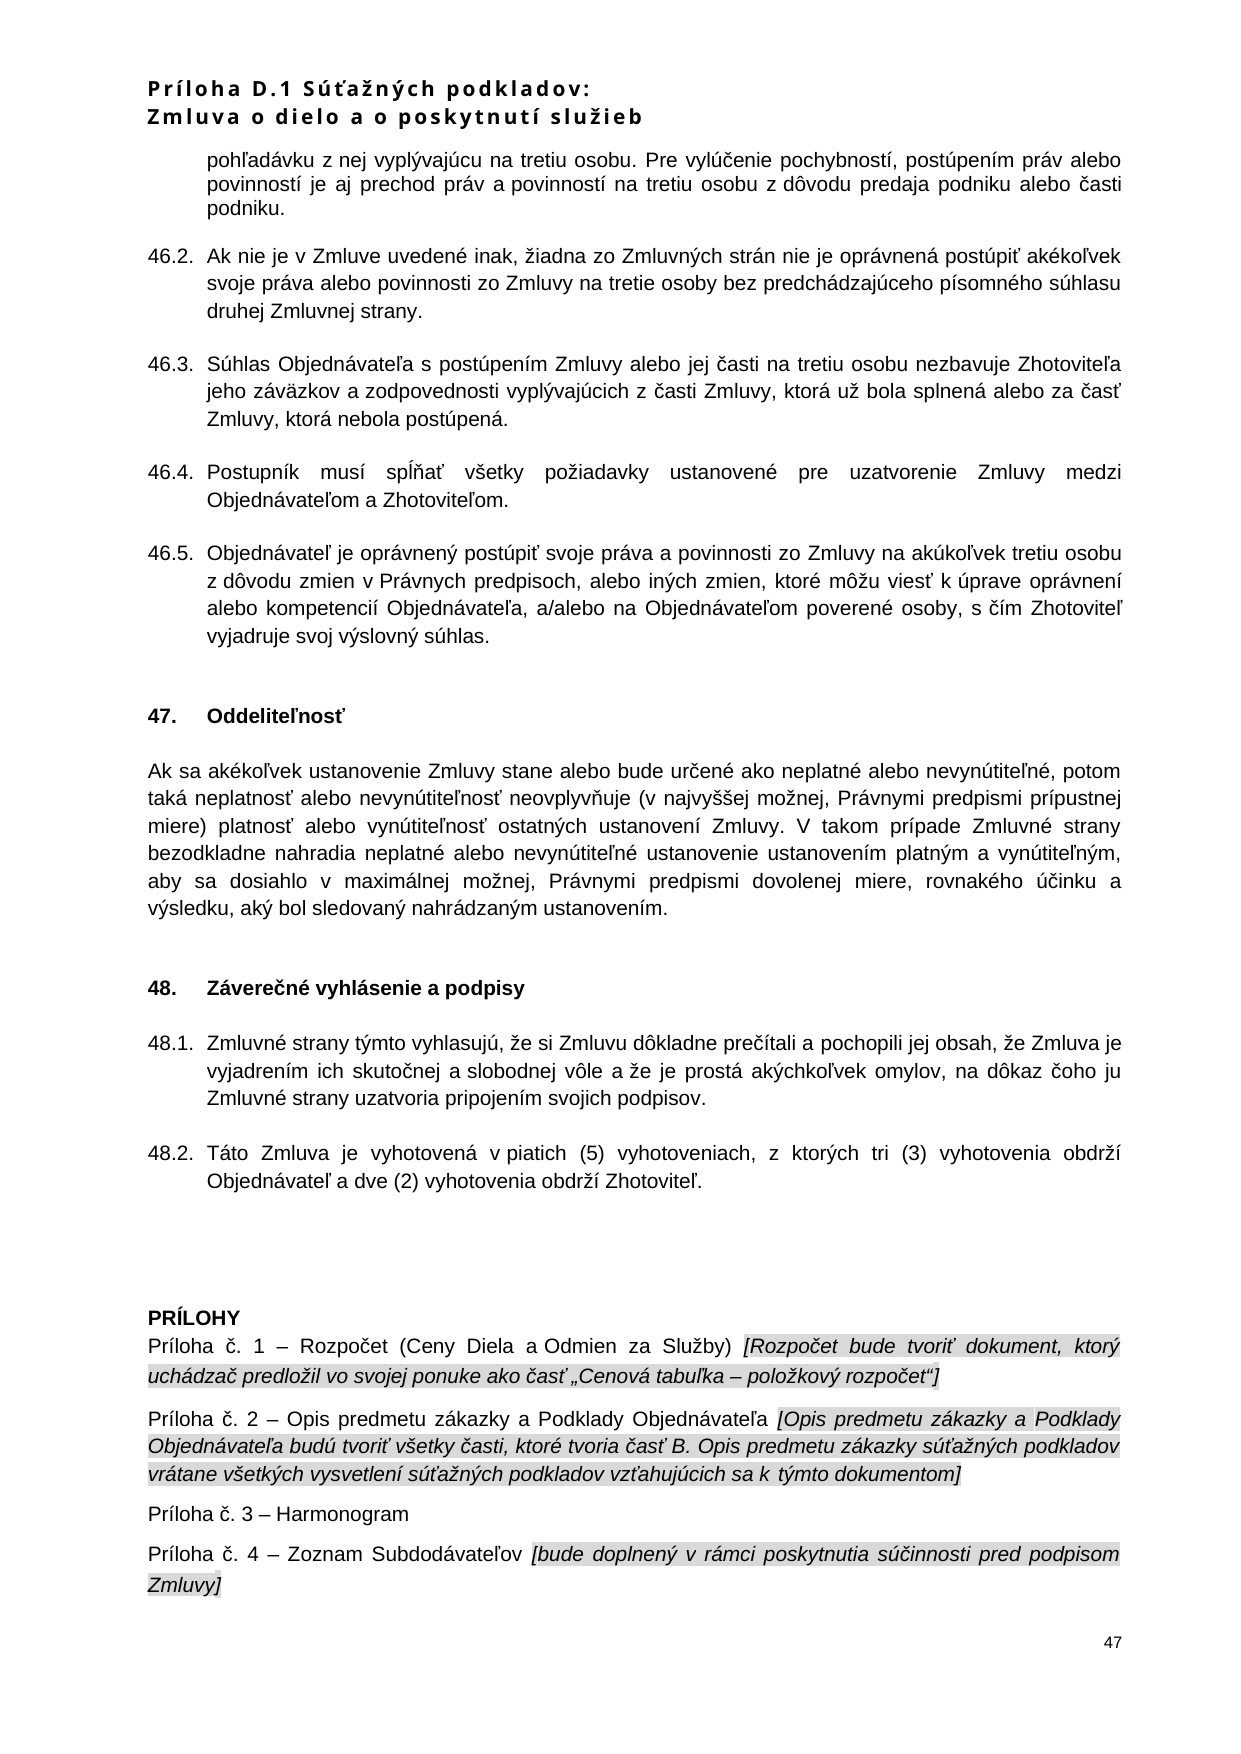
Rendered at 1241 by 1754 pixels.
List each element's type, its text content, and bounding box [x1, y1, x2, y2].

text Príloha č. 2 – Opis predmetu zákazky a Podklady Objednávateľa [Opis predmetu zákazky a Podklady Objednávateľa budú tvoriť všetky časti, ktoré tvoria časť B. Opis predmetu zákazky súťažných podkladov vrátane všetkých vysvetlení súťažných podkladov vzťahujúcich sa k týmto dokumentom] [148, 1407, 1122, 1486]
list Objednávateľ je oprávnený postúpiť svoje práva a povinnosti zo Zmluvy na akúkoľvek tretiu osobu z dôvodu zmien v Právnych predpisoch, alebo iných zmien, ktoré môžu viesť k úprave oprávnení alebo kompetencií Objednávateľa, a/alebo na Objednávateľom poverené osoby, s čím Zhotoviteľ vyjadruje svoj výslovný súhlas. [148, 541, 1122, 647]
text Príloha č. 4 – Zoznam Subdodávateľov [bude doplnený v rámci poskytnutia súčinnosti pred podpisom Zmluvy] [148, 1542, 1122, 1598]
text Ak sa akékoľvek ustanovenie Zmluvy stane alebo bude určené ako neplatné alebo nevynútiteľné, potom taká neplatnosť alebo nevynútiteľnosť neovplyvňuje (v najvyššej možnej, Právnymi predpismi prípustnej miere) platnosť alebo vynútiteľnosť ostatných ustanovení Zmluvy. V takom prípade Zmluvné strany bezodkladne nahradia neplatné alebo nevynútiteľné ustanovenie ustanovením platným a vynútiteľným, aby sa dosiahlo v maximálnej možnej, Právnymi predpismi dovolenej miere, rovnakého účinku a výsledku, aký bol sledovaný nahrádzaným ustanovením. [148, 758, 1122, 920]
list Postupník musí spĺňať všetky požiadavky ustanovené pre uzatvorenie Zmluvy medzi Objednávateľom a Zhotoviteľom. [148, 460, 1122, 512]
list Zmluvné strany týmto vyhlasujú, že si Zmluvu dôkladne prečítali a pochopili jej obsah, že Zmluva je vyjadrením ich skutočnej a slobodnej vôle a že je prostá akýchkoľvek omylov, na dôkaz čoho ju Zmluvné strany uzatvoria pripojením svojich podpisov. [148, 1031, 1122, 1110]
list Súhlas Objednávateľa s postúpením Zmluvy alebo jej časti na tretiu osobu nezbavuje Zhotoviteľa jeho záväzkov a zodpovednosti vyplývajúcich z časti Zmluvy, ktorá už bola splnená alebo za časť Zmluvy, ktorá nebola postúpená. [148, 352, 1122, 431]
text Príloha č. 3 – Harmonogram [148, 1502, 1122, 1526]
list Táto Zmluva je vyhotovená v piatich (5) vyhotoveniach, z ktorých tri (3) vyhotovenia obdrží Objednávateľ a dve (2) vyhotovenia obdrží Zhotoviteľ. [148, 1141, 1122, 1192]
text Príloha č. 1 – Rozpočet (Ceny Diela a Odmien za Služby) [Rozpočet bude tvoriť dokument, ktorý uchádzač predložil vo svojej ponuke ako časť „Cenová tabuľka – položkový rozpočet“] [148, 1333, 1122, 1390]
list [148, 148, 1122, 219]
list Oddeliteľnosť [148, 703, 1122, 727]
list Záverečné vyhlásenie a podpisy [148, 976, 1122, 1000]
list Ak nie je v Zmluve uvedené inak, žiadna zo Zmluvných strán nie je oprávnená postúpiť akékoľvek svoje práva alebo povinnosti zo Zmluvy na tretie osoby bez predchádzajúceho písomného súhlasu druhej Zmluvnej strany. [148, 243, 1122, 322]
text PRÍLOHY [148, 1306, 1122, 1330]
